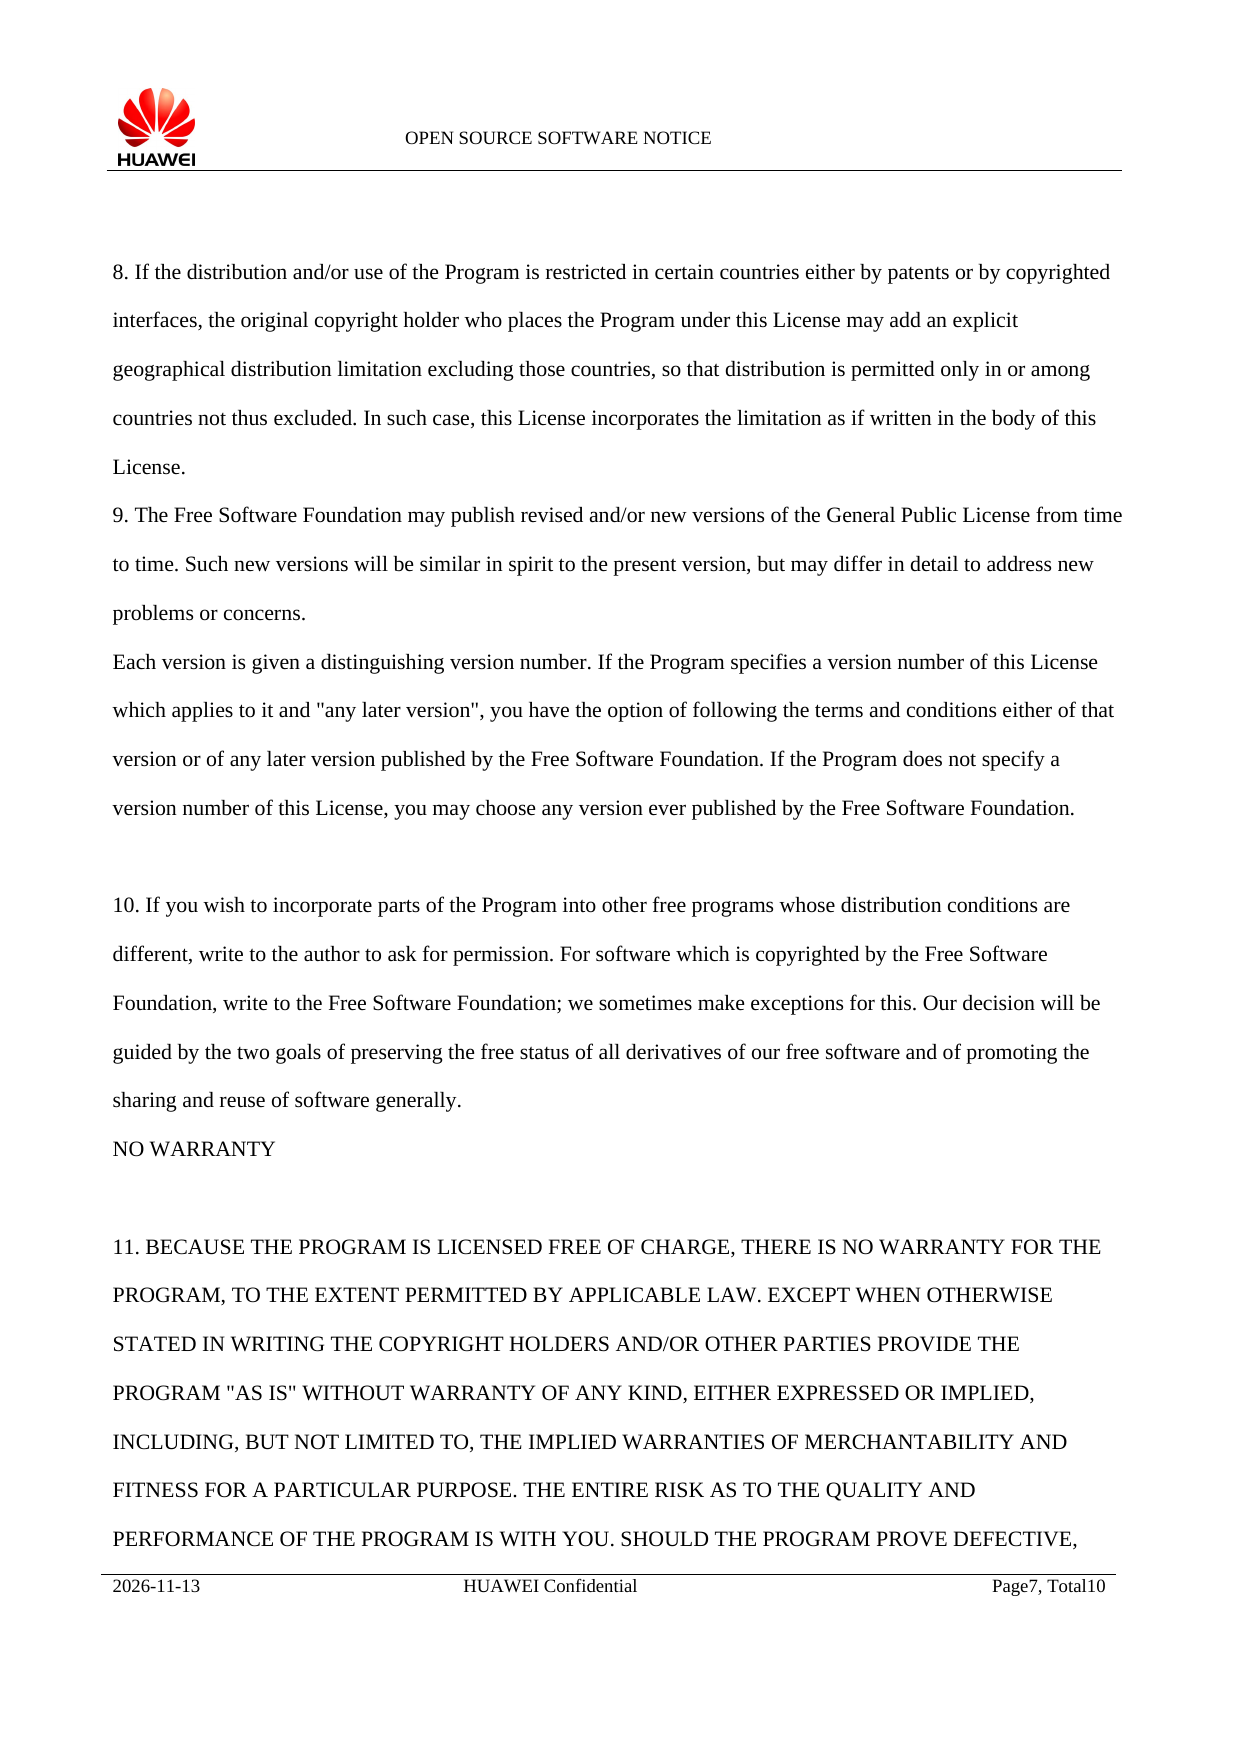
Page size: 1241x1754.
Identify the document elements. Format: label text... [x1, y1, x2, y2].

picture [118, 88, 195, 166]
